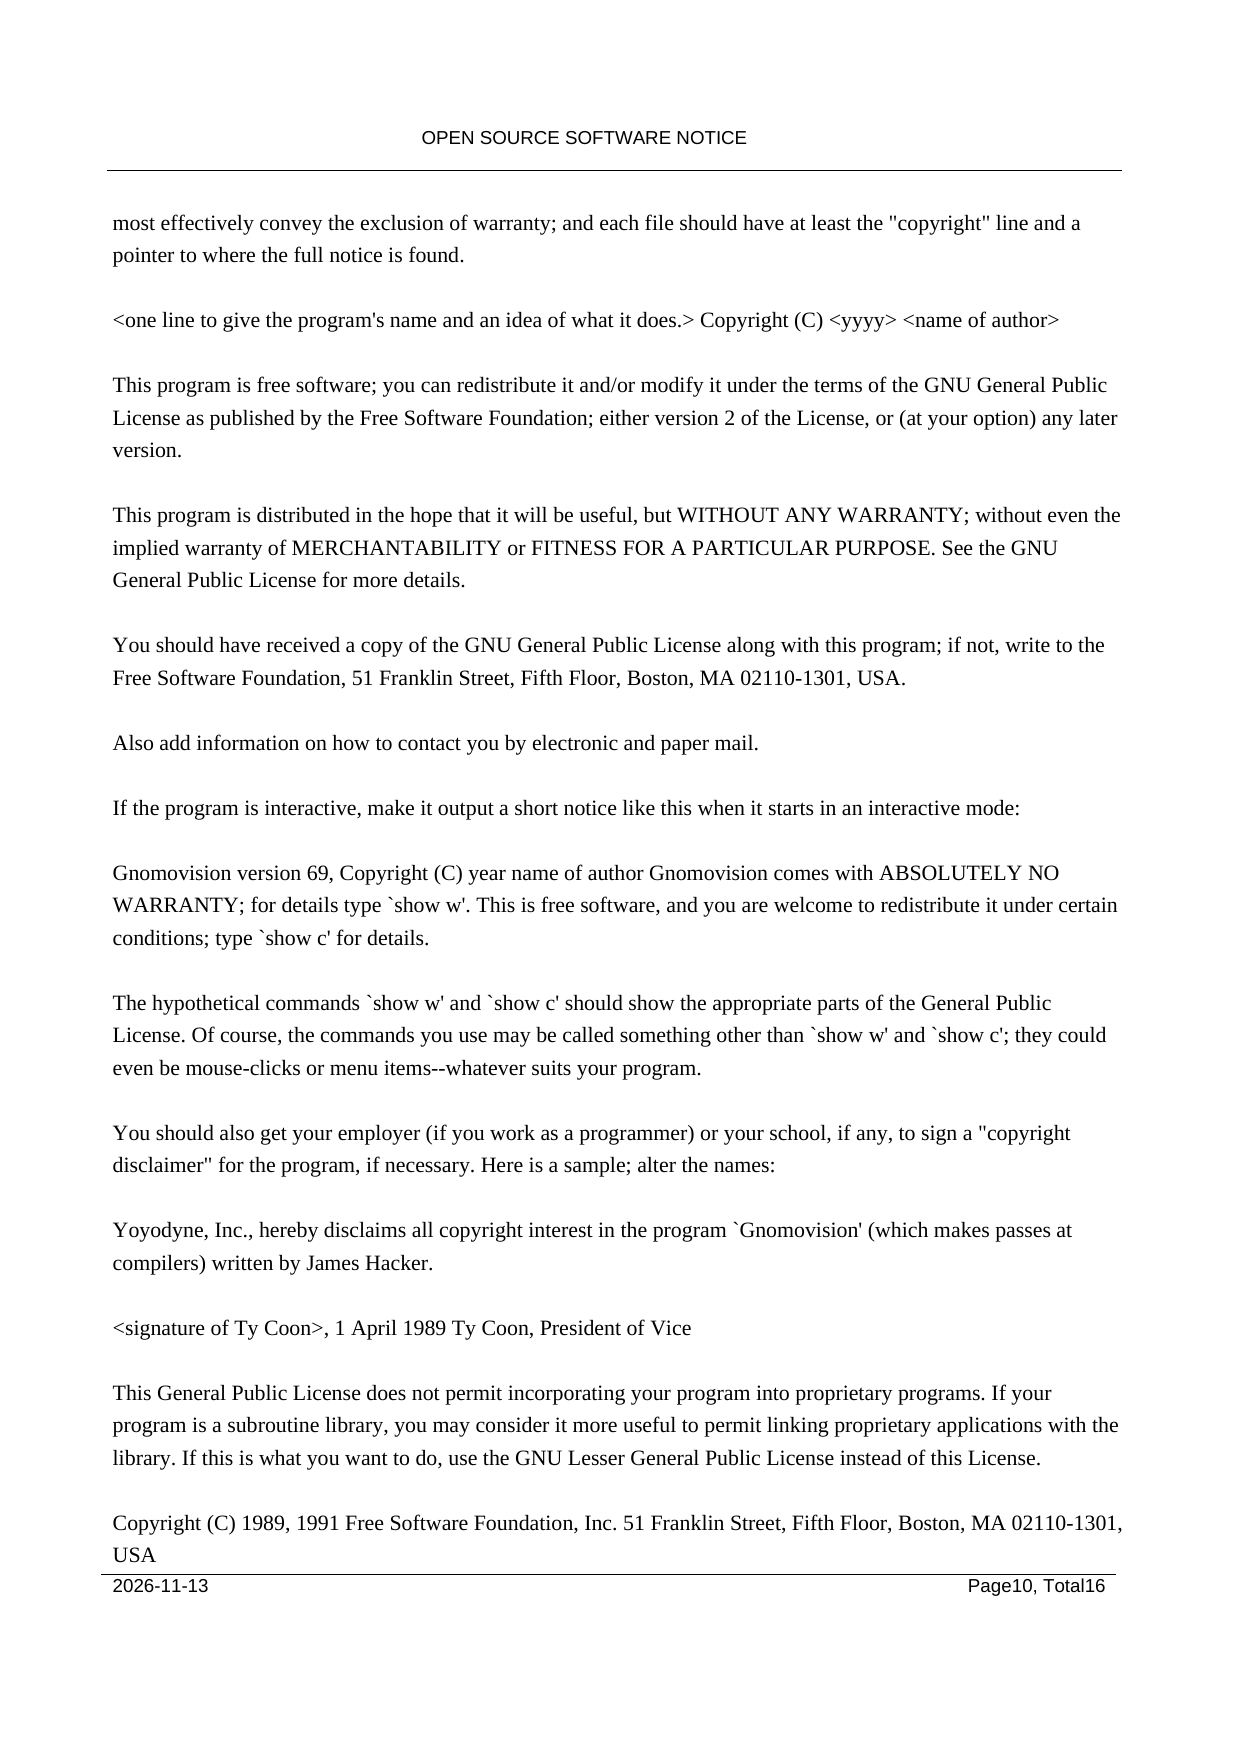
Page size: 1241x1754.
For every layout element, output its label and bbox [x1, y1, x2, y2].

text [112, 206, 1128, 1571]
